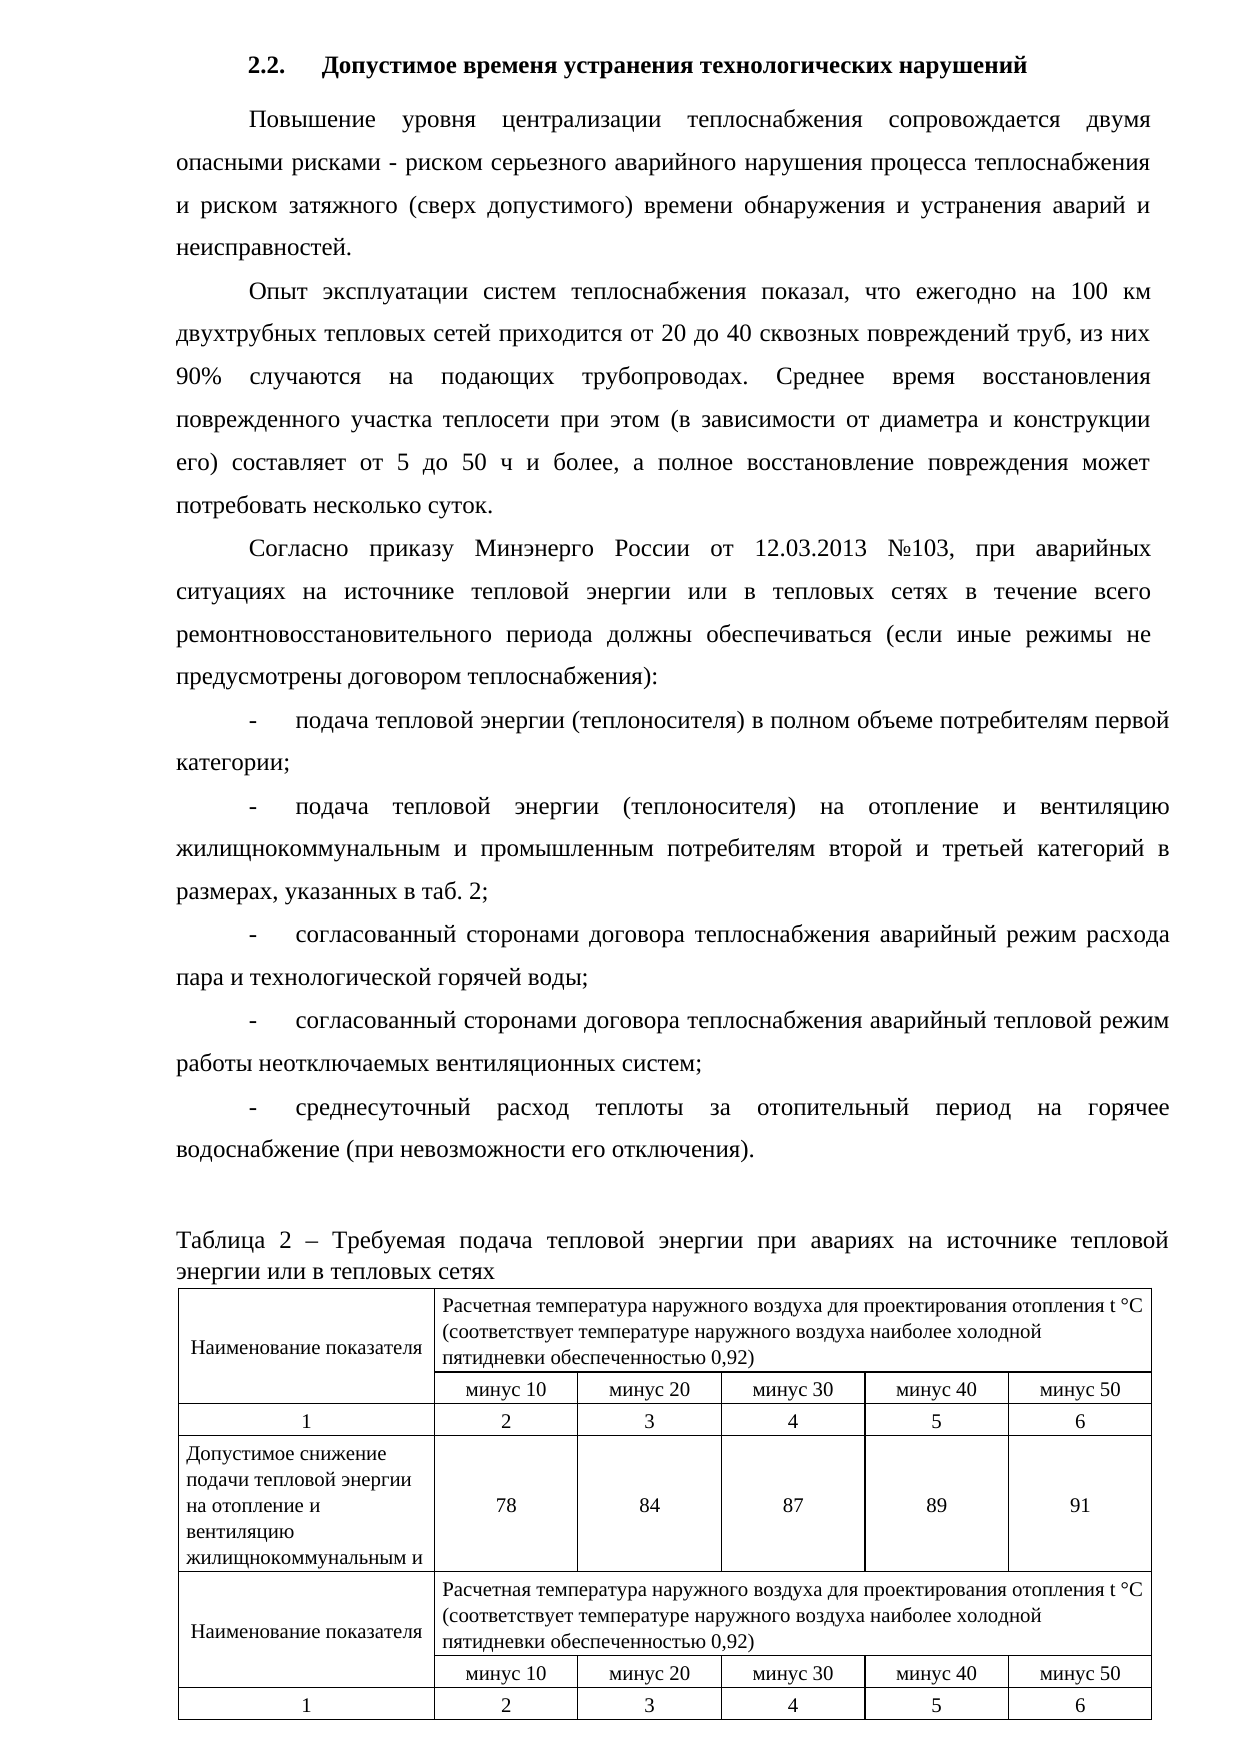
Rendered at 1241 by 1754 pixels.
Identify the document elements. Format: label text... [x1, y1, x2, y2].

list согласованный сторонами договора теплоснабжения аварийный тепловой режим работы неотключаемых вентиляционных систем; [176, 1006, 1170, 1077]
table_cell минус 40 [866, 1656, 1008, 1687]
table_cell минус 20 [578, 1373, 721, 1403]
table_cell 3 [578, 1404, 721, 1435]
table_cell минус 30 [722, 1656, 864, 1687]
table_cell 89 [866, 1436, 1008, 1571]
list подача тепловой энергии (теплоносителя) на отопление и вентиляцию жилищнокоммунальным и промышленным потребителям второй и третьей категорий в размерах, указанных в таб. 2; [176, 791, 1170, 905]
list среднесуточный расход теплоты за отопительный период на горячее водоснабжение (при невозможности его отключения). [176, 1092, 1170, 1163]
table_cell 4 [722, 1688, 864, 1719]
table_cell 2 [435, 1404, 577, 1435]
table_cell 6 [1009, 1688, 1151, 1719]
table_cell 91 [1009, 1436, 1151, 1571]
list согласованный сторонами договора теплоснабжения аварийный режим расхода пара и технологической горячей воды; [176, 919, 1170, 991]
text Опыт эксплуатации систем теплоснабжения показал, что ежегодно на 100 км двухтрубных тепловых сетей приходится от 20 до 40 сквозных повреждений труб, из них 90% случаются на подающих трубопроводах. Среднее время восстановления поврежденного участка теплосети при этом (в зависимости от диаметра и конструкции его) составляет от 5 до 50 ч и более, а полное восстановление повреждения может потребовать несколько суток. [176, 276, 1152, 518]
table_cell минус 50 [1009, 1373, 1151, 1403]
text Повышение уровня централизации теплоснабжения сопровождается двумя опасными рисками - риском серьезного аварийного нарушения процесса теплоснабжения и риском затяжного (сверх допустимого) времени обнаружения и устранения аварий и неисправностей. [176, 104, 1151, 261]
table_cell минус 10 [435, 1656, 577, 1687]
table_cell 2 [435, 1688, 577, 1719]
table_cell минус 10 [435, 1373, 577, 1403]
table_cell 87 [722, 1436, 864, 1571]
table_cell 3 [578, 1688, 721, 1719]
table_cell минус 30 [722, 1373, 864, 1403]
table_cell 78 [435, 1436, 577, 1571]
list подача тепловой энергии (теплоносителя) в полном объеме потребителям первой категории; [176, 705, 1170, 776]
subtitle 2.2. Допустимое временя устранения технологических нарушений [148, 50, 1172, 79]
table_cell 6 [1009, 1404, 1151, 1435]
table_cell 5 [866, 1404, 1008, 1435]
table_cell 4 [722, 1404, 864, 1435]
table_cell 5 [866, 1688, 1008, 1719]
table_cell 1 [179, 1688, 434, 1719]
table_header Наименование показателя [179, 1289, 434, 1403]
table_cell Наименование показателя [179, 1572, 434, 1687]
table_cell минус 40 [866, 1373, 1008, 1403]
table_cell 1 [179, 1404, 434, 1435]
table_cell 84 [578, 1436, 721, 1571]
table_cell Допустимое снижение подачи тепловой энергии на отопление и вентиляцию жилищнокоммунальным и [179, 1436, 434, 1571]
table_cell минус 20 [578, 1656, 721, 1687]
table_cell Расчетная температура наружного воздуха для проектирования отопления t °C (соответствует температуре наружного воздуха наиболее холодной пятидневки обеспеченностью 0,92) [435, 1572, 1151, 1655]
text Таблица 2 – Требуемая подача тепловой энергии при авариях на источнике тепловой энергии или в тепловых сетях [176, 1225, 1170, 1285]
table_header Расчетная температура наружного воздуха для проектирования отопления t °C (соответствует температуре наружного воздуха наиболее холодной пятидневки обеспеченностью 0,92) [435, 1289, 1151, 1371]
text Согласно приказу Минэнерго России от 12.03.2013 №103, при аварийных ситуациях на источнике тепловой энергии или в тепловых сетях в течение всего ремонтновосстановительного периода должны обеспечиваться (если иные режимы не предусмотрены договором теплоснабжения): [176, 533, 1152, 690]
table_cell минус 50 [1009, 1656, 1151, 1687]
